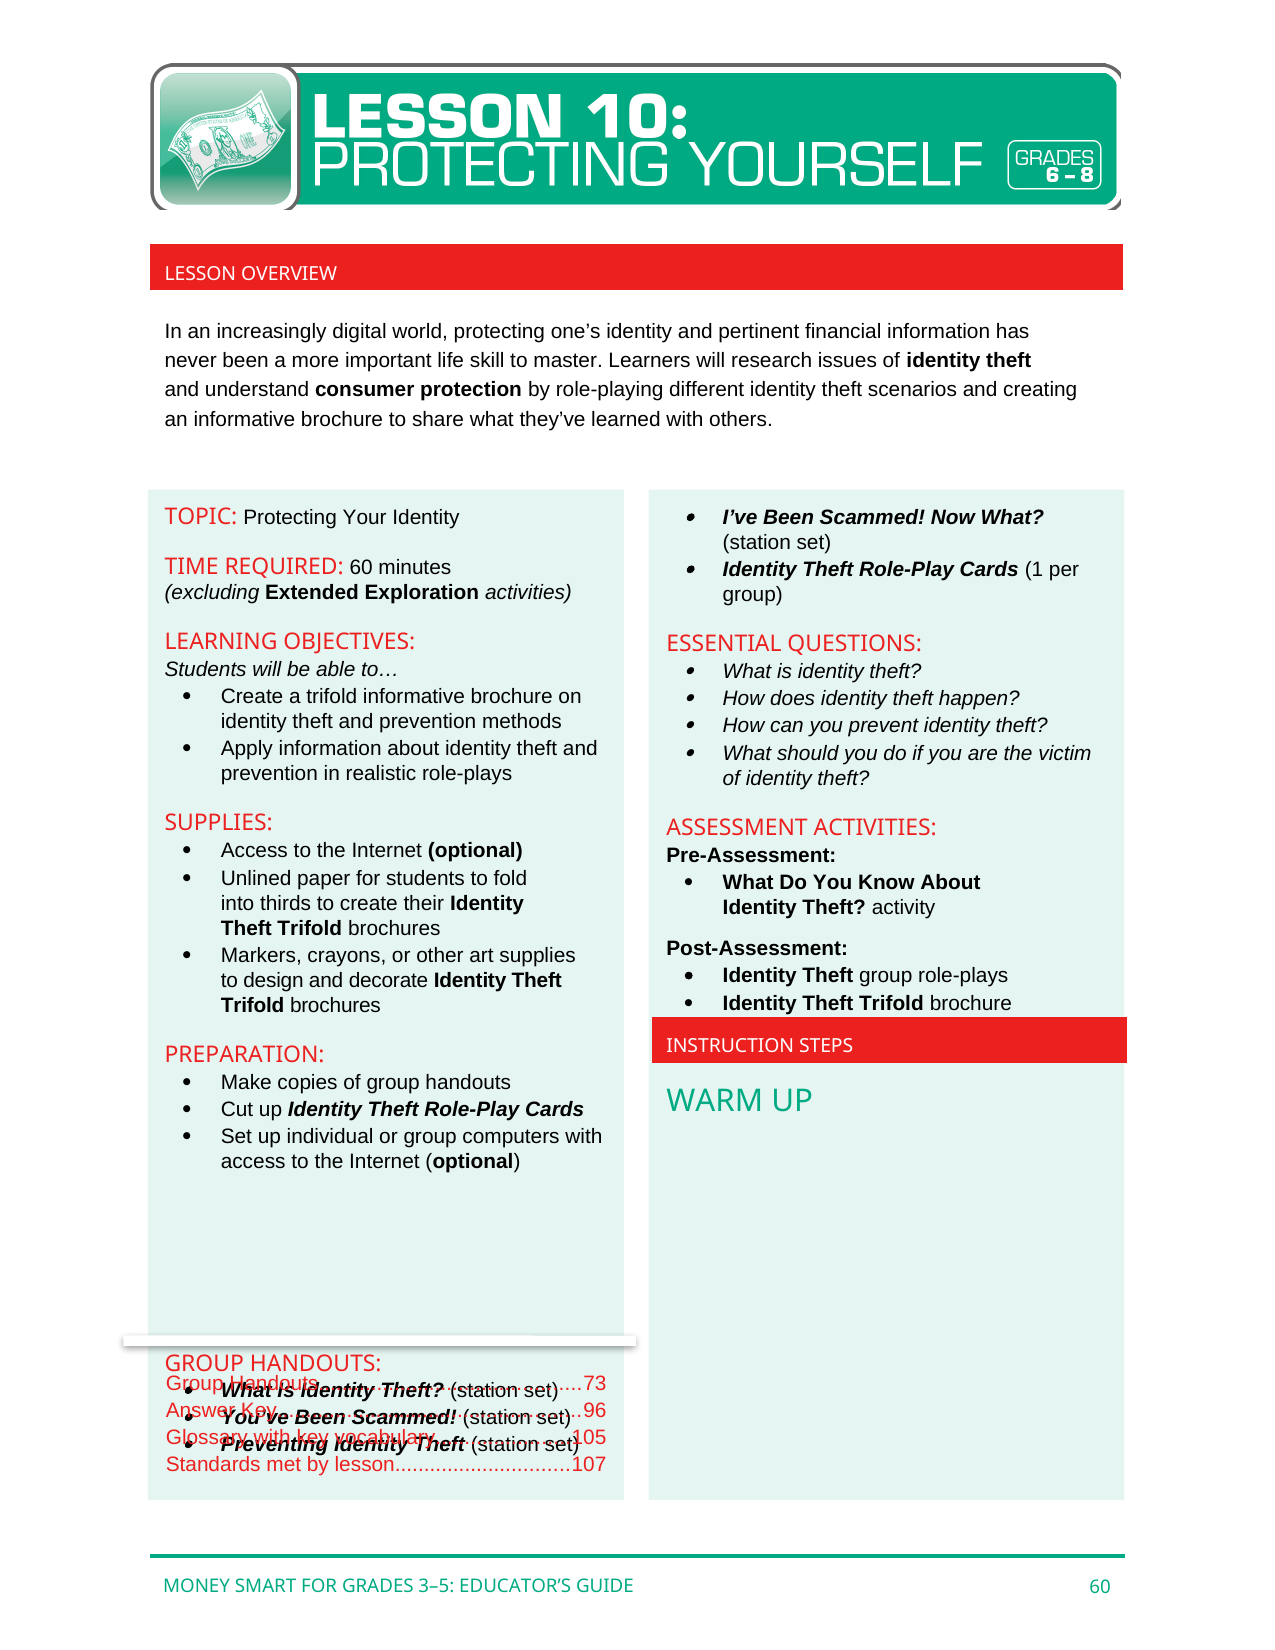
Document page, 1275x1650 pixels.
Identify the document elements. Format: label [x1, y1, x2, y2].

picture [150, 63, 1120, 210]
